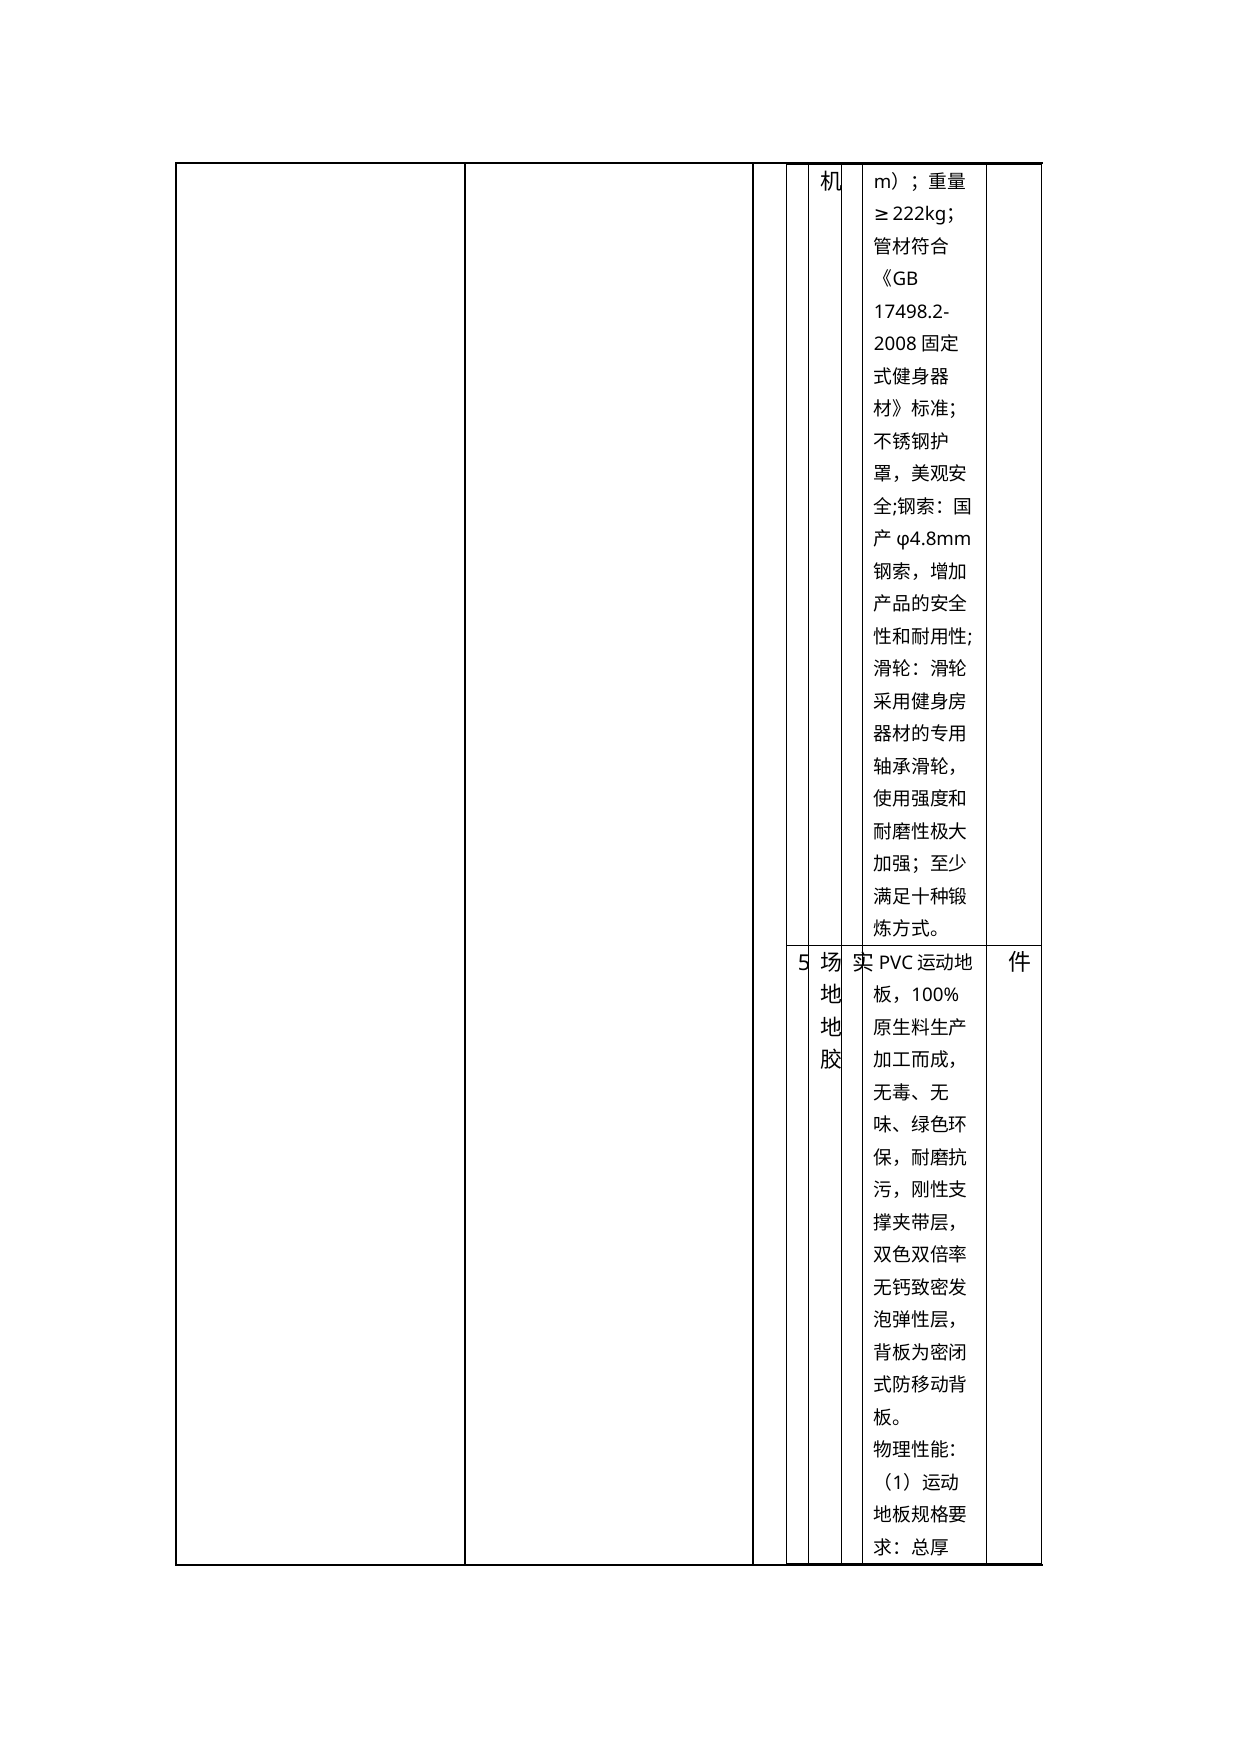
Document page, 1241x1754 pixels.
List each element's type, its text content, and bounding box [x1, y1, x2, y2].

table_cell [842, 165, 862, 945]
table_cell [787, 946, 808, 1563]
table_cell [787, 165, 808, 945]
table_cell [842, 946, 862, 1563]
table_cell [863, 165, 986, 945]
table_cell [987, 946, 1041, 1563]
table_cell [466, 164, 752, 1564]
table_cell 1 [177, 164, 464, 1564]
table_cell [809, 165, 841, 945]
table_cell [754, 164, 786, 1564]
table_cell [863, 946, 986, 1563]
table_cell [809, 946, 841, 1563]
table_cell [987, 165, 1041, 945]
